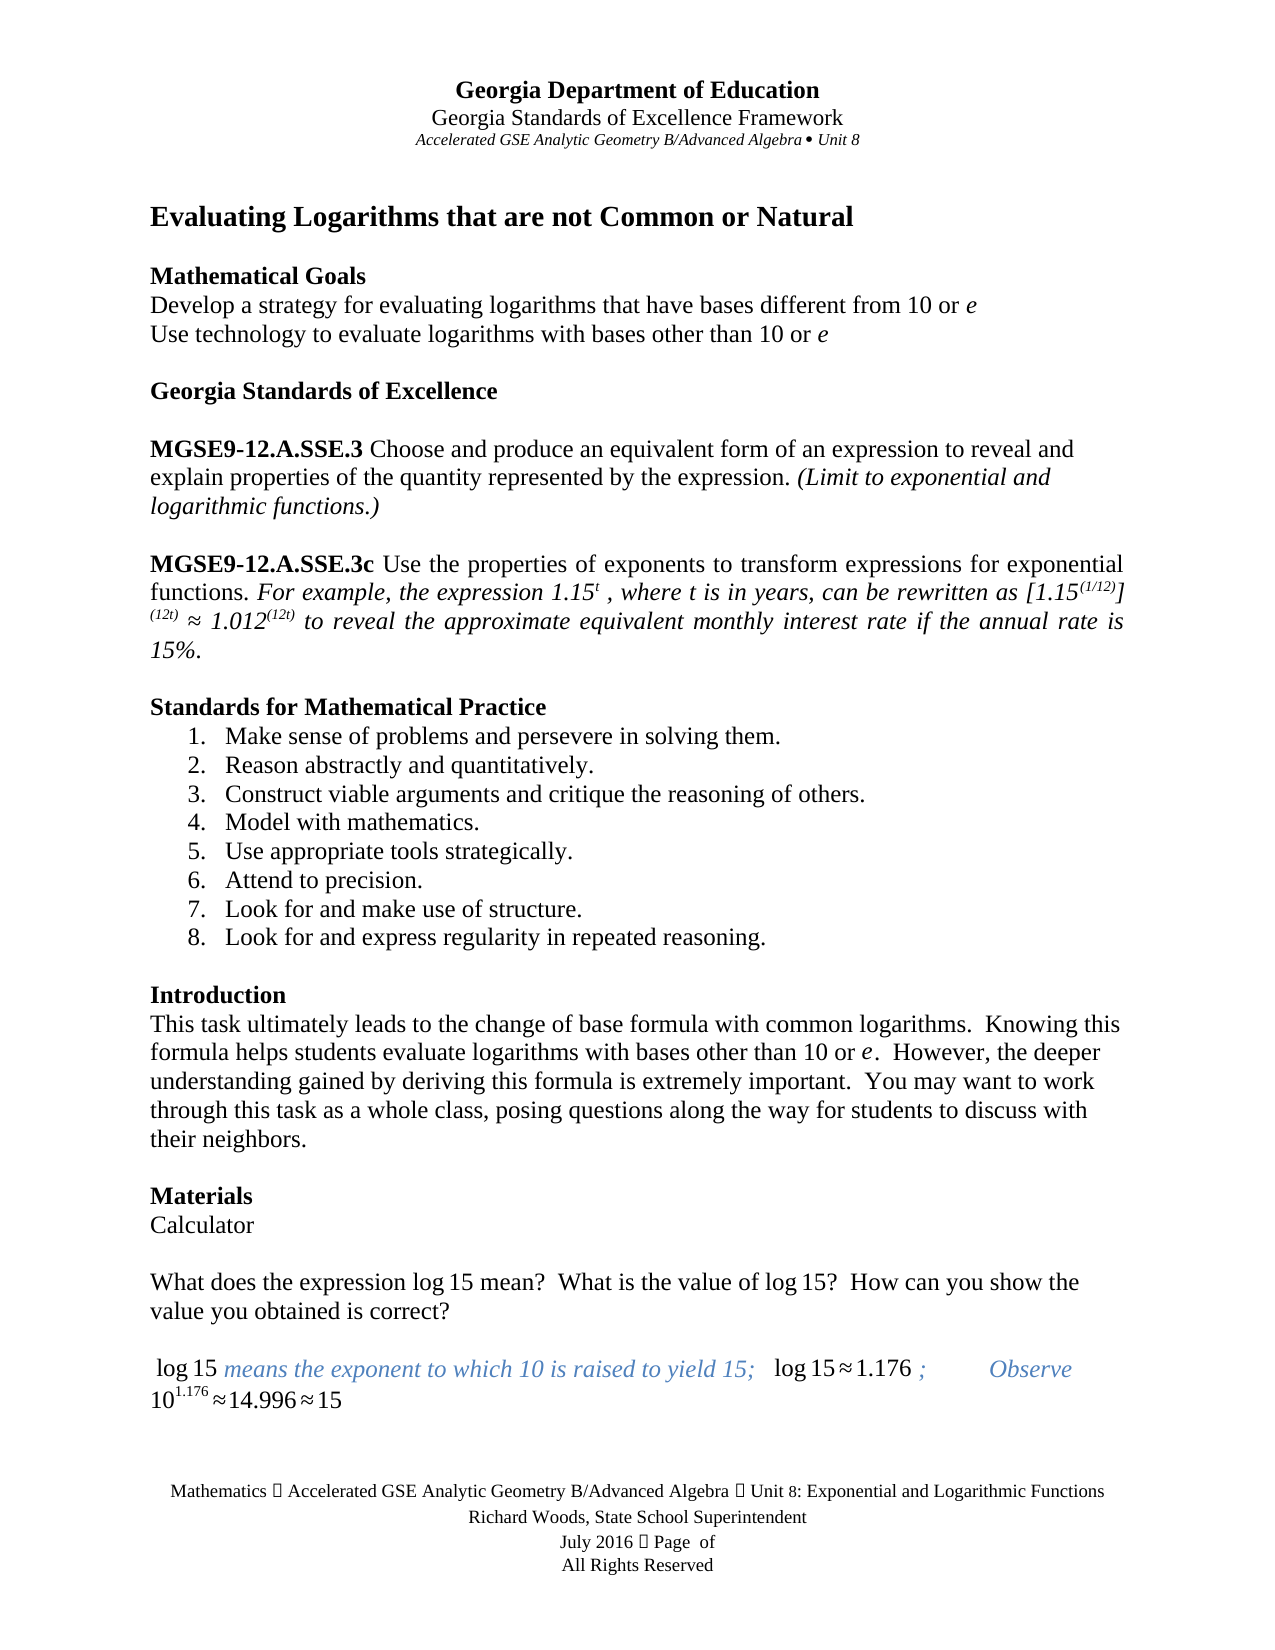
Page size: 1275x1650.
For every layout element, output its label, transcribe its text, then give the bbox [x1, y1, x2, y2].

text Develop a strategy for evaluating logarithms that have bases different from 10 or e [150, 290, 1125, 319]
list Reason abstractly and quantitatively. [187, 750, 1125, 779]
text MGSE9-12.A.SSE.3 Choose and produce an equivalent form of an expression to reveal and explain properties of the quantity represented by the expression. (Limit to exponential and logarithmic functions.) [150, 434, 1125, 520]
text Georgia Standards of Excellence [150, 376, 1125, 405]
list Make sense of problems and persevere in solving them. [187, 721, 1125, 750]
list Model with mathematics. [187, 807, 1125, 836]
text Mathematical Goals [150, 261, 1125, 290]
list Look for and express regularity in repeated reasoning. [187, 922, 1125, 951]
text Introduction [150, 980, 1125, 1009]
text MGSE9-12.A.SSE.3c Use the properties of exponents to transform expressions for exponential functions. For example, the expression 1.15t , where t is in years, can be rewritten as [1.15(1/12)](12t) ≈ 1.012(12t) to reveal the approximate equivalent monthly interest rate if the annual rate is 15%. [150, 549, 1125, 664]
text Calculator [150, 1210, 1125, 1239]
list Look for and make use of structure. [187, 894, 1125, 922]
list Attend to precision. [187, 865, 1125, 894]
text This task ultimately leads to the change of base formula with common logarithms. Knowing this formula helps students evaluate logarithms with bases other than 10 or . However, the deeper understanding gained by deriving this formula is extremely important. You may want to work through this task as a whole class, posing questions along the way for students to discuss with their neighbors. [150, 1009, 1125, 1152]
text Materials [150, 1181, 1125, 1210]
text What does the expression mean? What is the value of ? How can you show the value you obtained is correct? [150, 1267, 1125, 1325]
text Use technology to evaluate logarithms with bases other than 10 or e [150, 319, 1125, 347]
subtitle Evaluating Logarithms that are not Common or Natural [150, 199, 1125, 232]
list Construct viable arguments and critique the reasoning of others. [187, 779, 1125, 807]
text means the exponent to which 10 is raised to yield 15; ; Observe [150, 1354, 1125, 1414]
text Standards for Mathematical Practice [150, 692, 1125, 721]
list Use appropriate tools strategically. [187, 836, 1125, 865]
